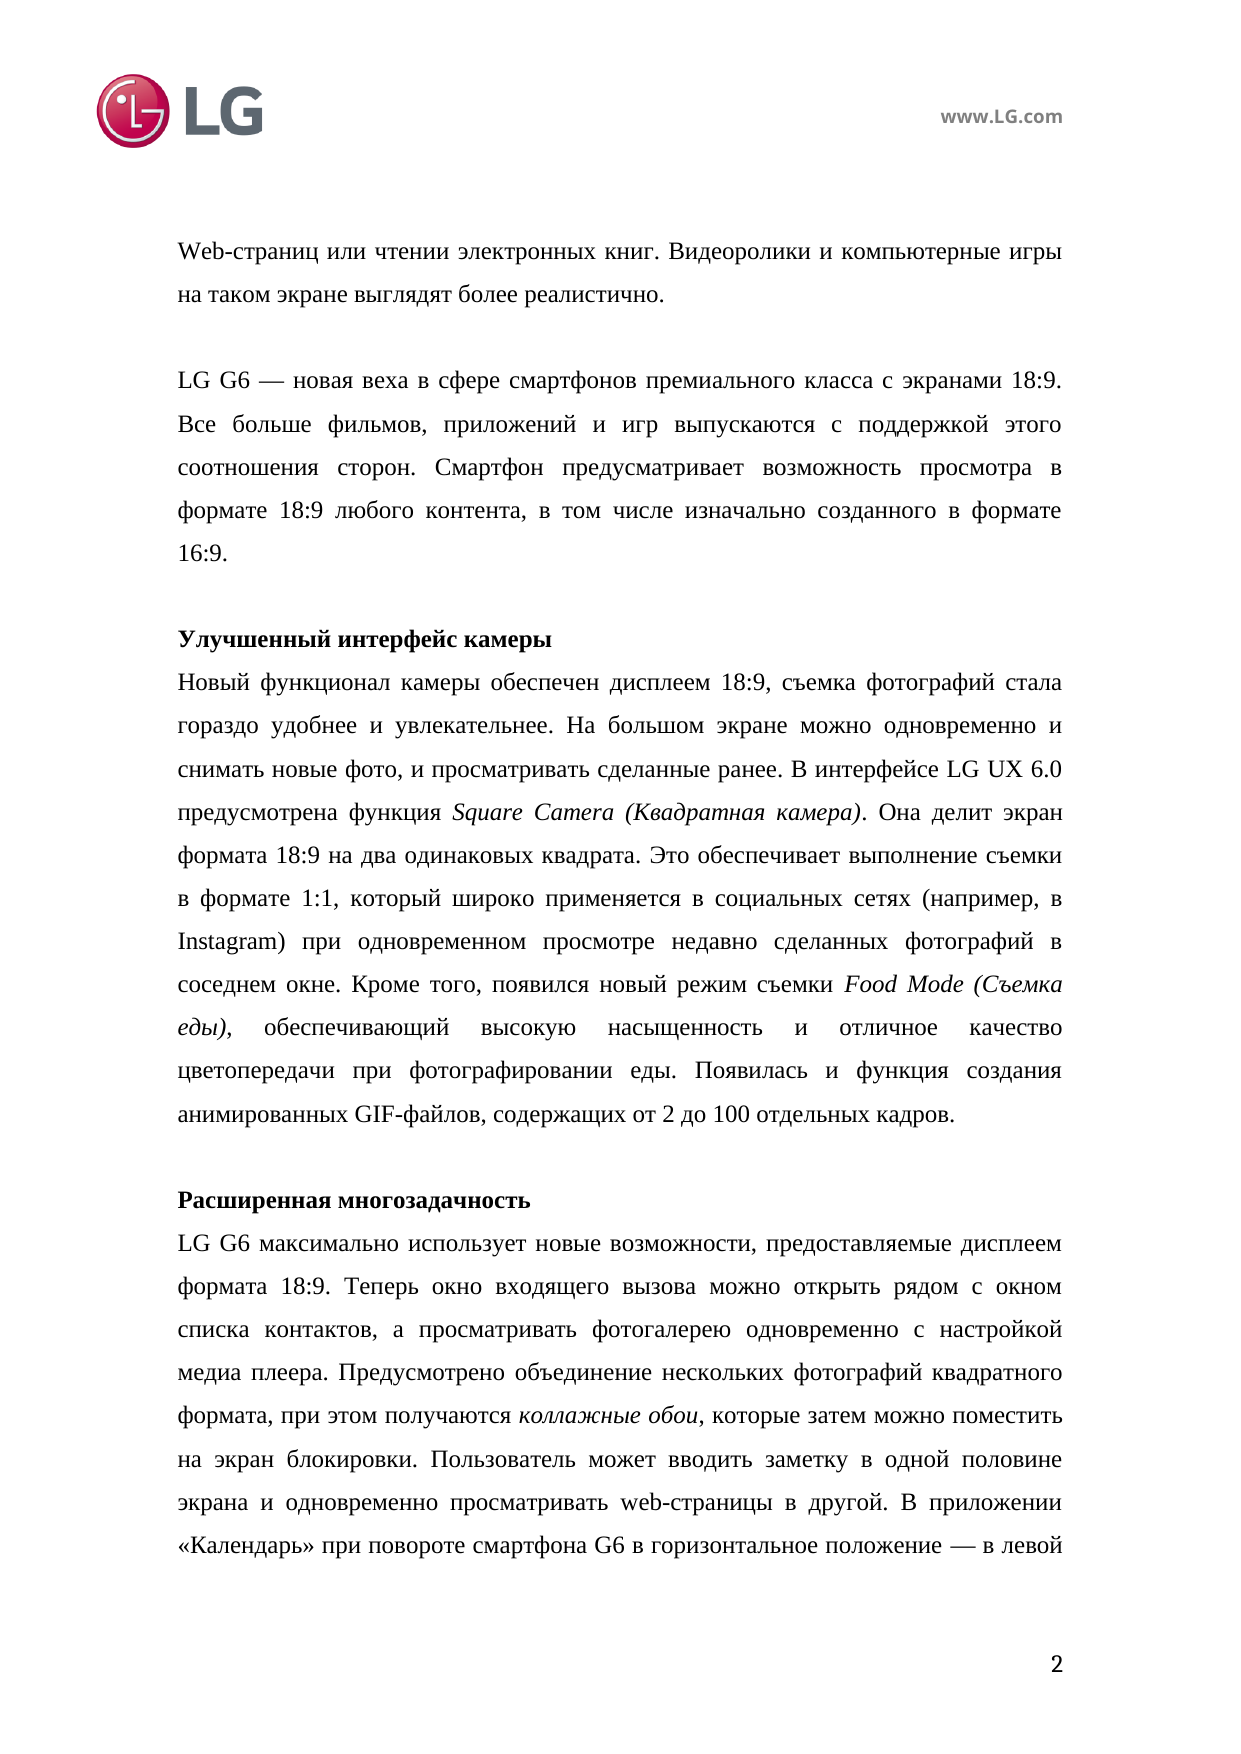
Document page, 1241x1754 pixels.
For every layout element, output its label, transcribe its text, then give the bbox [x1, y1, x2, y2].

text Улучшенный интерфейс камеры [177, 624, 1063, 653]
text Расширенная многозадачность [177, 1185, 1063, 1214]
text LG G6 — новая веха в сфере смартфонов премиального класса с экранами 18:9. Все больше фильмов, приложений и игр выпускаются с поддержкой этого соотношения сторон. Смартфон предусматривает возможность просмотра в формате 18:9 любого контента, в том числе изначально созданного в формате 16:9. [177, 366, 1063, 567]
text Новый функционал камеры обеспечен дисплеем 18:9, съемка фотографий стала гораздо удобнее и увлекательнее. На большом экране можно одновременно и снимать новые фото, и просматривать сделанные ранее. В интерфейсе LG UX 6.0 предусмотрена функция Square Camera (Квадратная камера). Она делит экран формата 18:9 на два одинаковых квадрата. Это обеспечивает выполнение съемки в формате 1:1, который широко применяется в социальных сетях (например, в Instagram) при одновременном просмотре недавно сделанных фотографий в соседнем окне. Кроме того, появился новый режим съемки Food Mode (Съемка еды), обеспечивающий высокую насыщенность и отличное качество цветопередачи при фотографировании еды. Появилась и функция создания анимированных GIF-файлов, содержащих от 2 до 100 отдельных кадров. [177, 667, 1063, 1127]
picture [94, 72, 267, 152]
